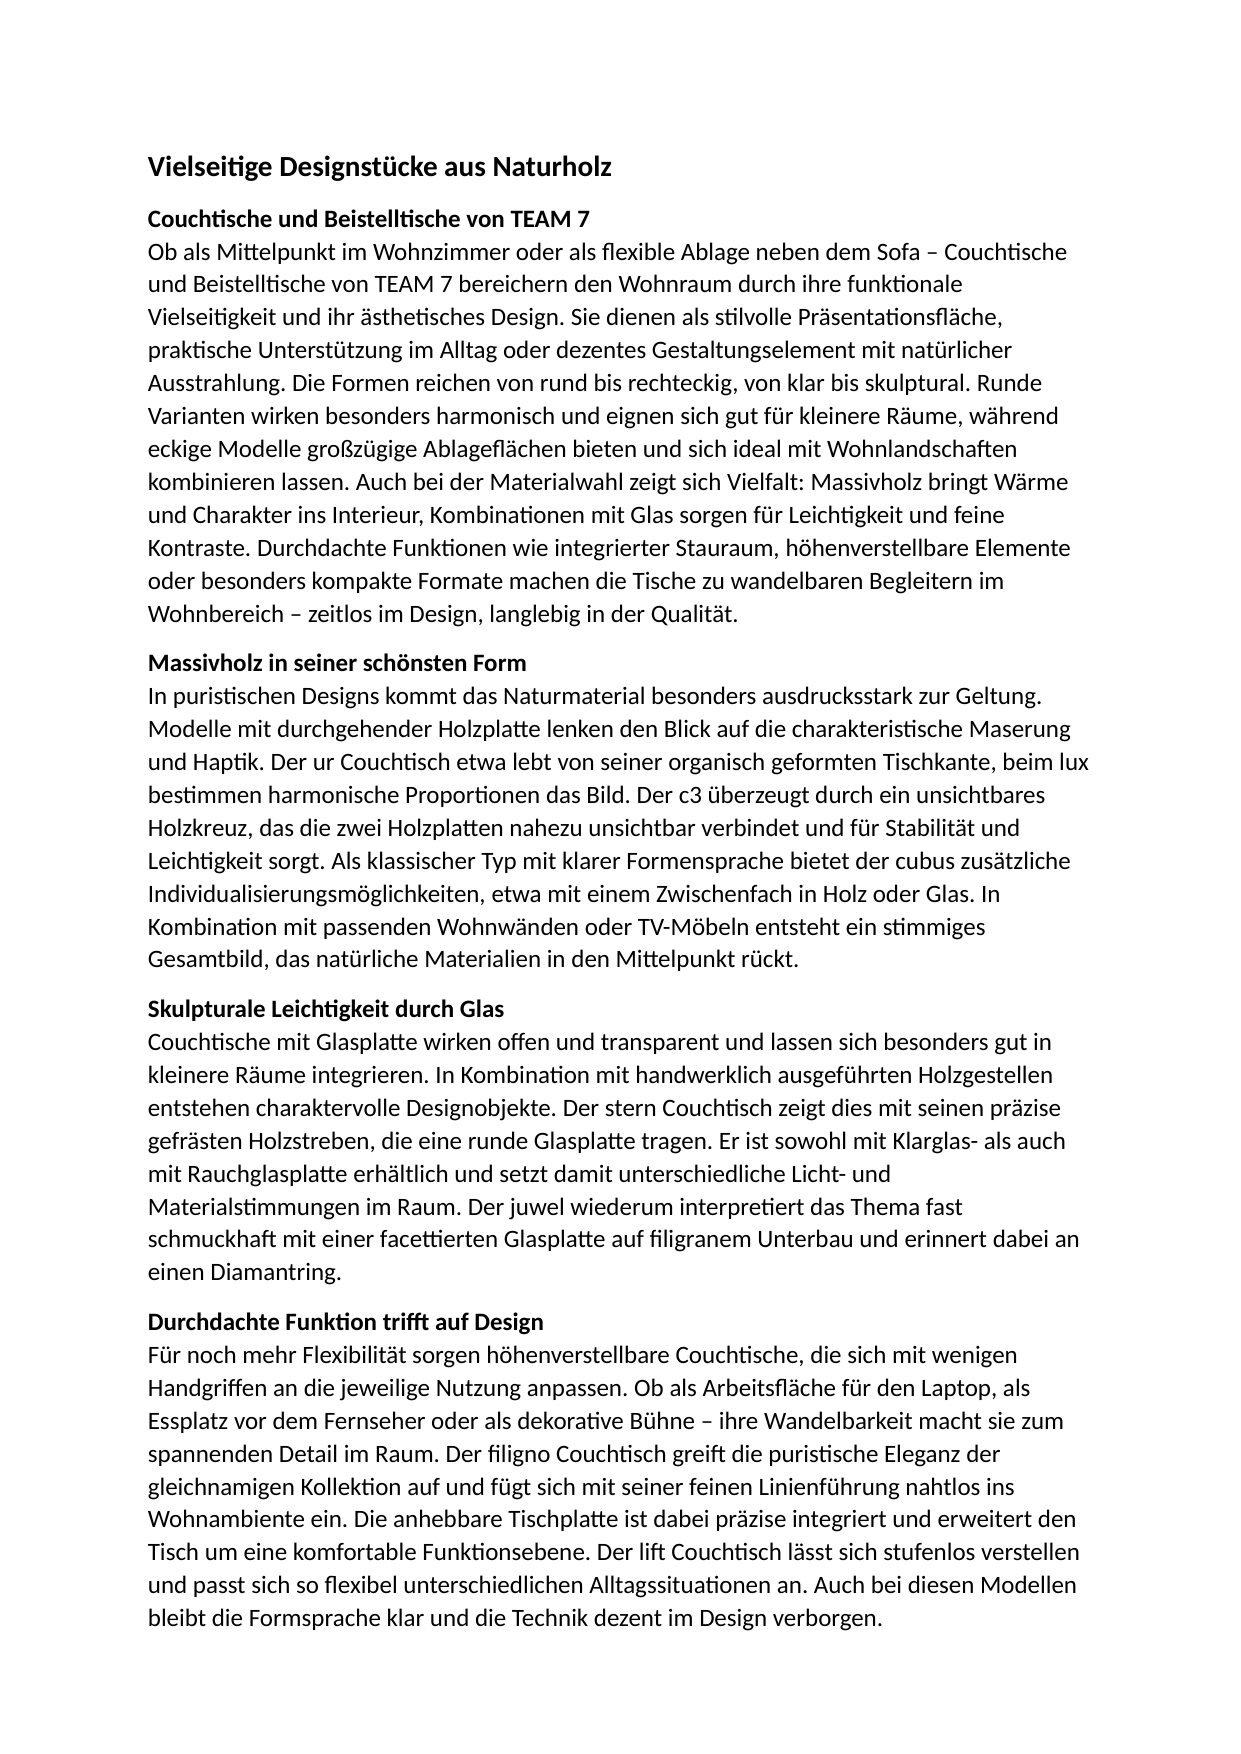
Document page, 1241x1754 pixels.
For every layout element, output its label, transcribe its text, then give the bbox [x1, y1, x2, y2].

text Couchtische und Beistelltische von TEAM 7 Ob als Mittelpunkt im Wohnzimmer oder als flexible Ablage neben dem Sofa – Couchtische und Beistelltische von TEAM 7 bereichern den Wohnraum durch ihre funktionale Vielseitigkeit und ihr ästhetisches Design. Sie dienen als stilvolle Präsentationsfläche, praktische Unterstützung im Alltag oder dezentes Gestaltungselement mit natürlicher Ausstrahlung. Die Formen reichen von rund bis rechteckig, von klar bis skulptural. Runde Varianten wirken besonders harmonisch und eignen sich gut für kleinere Räume, während eckige Modelle großzügige Ablageflächen bieten und sich ideal mit Wohnlandschaften kombinieren lassen. Auch bei der Materialwahl zeigt sich Vielfalt: Massivholz bringt Wärme und Charakter ins Interieur, Kombinationen mit Glas sorgen für Leichtigkeit und feine Kontraste. Durchdachte Funktionen wie integrierter Stauraum, höhenverstellbare Elemente oder besonders kompakte Formate machen die Tische zu wandelbaren Begleitern im Wohnbereich – zeitlos im Design, langlebig in der Qualität. [148, 203, 1093, 628]
text Vielseitige Designstücke aus Naturholz [148, 148, 1093, 183]
text Durchdachte Funktion trifft auf Design Für noch mehr Flexibilität sorgen höhenverstellbare Couchtische, die sich mit wenigen Handgriffen an die jeweilige Nutzung anpassen. Ob als Arbeitsfläche für den Laptop, als Essplatz vor dem Fernseher oder als dekorative Bühne – ihre Wandelbarkeit macht sie zum spannenden Detail im Raum. Der filigno Couchtisch greift die puristische Eleganz der gleichnamigen Kollektion auf und fügt sich mit seiner feinen Linienführung nahtlos ins Wohnambiente ein. Die anhebbare Tischplatte ist dabei präzise integriert und erweitert den Tisch um eine komfortable Funktionsebene. Der lift Couchtisch lässt sich stufenlos verstellen und passt sich so flexibel unterschiedlichen Alltagssituationen an. Auch bei diesen Modellen bleibt die Formsprache klar und die Technik dezent im Design verborgen. [148, 1306, 1093, 1633]
text Skulpturale Leichtigkeit durch Glas Couchtische mit Glasplatte wirken offen und transparent und lassen sich besonders gut in kleinere Räume integrieren. In Kombination mit handwerklich ausgeführten Holzgestellen entstehen charaktervolle Designobjekte. Der stern Couchtisch zeigt dies mit seinen präzise gefrästen Holzstreben, die eine runde Glasplatte tragen. Er ist sowohl mit Klarglas- als auch mit Rauchglasplatte erhältlich und setzt damit unterschiedliche Licht- und Materialstimmungen im Raum. Der juwel wiederum interpretiert das Thema fast schmuckhaft mit einer facettierten Glasplatte auf filigranem Unterbau und erinnert dabei an einen Diamantring. [148, 993, 1093, 1287]
text Massivholz in seiner schönsten Form In puristischen Designs kommt das Naturmaterial besonders ausdrucksstark zur Geltung. Modelle mit durchgehender Holzplatte lenken den Blick auf die charakteristische Maserung und Haptik. Der ur Couchtisch etwa lebt von seiner organisch geformten Tischkante, beim lux bestimmen harmonische Proportionen das Bild. Der c3 überzeugt durch ein unsichtbares Holzkreuz, das die zwei Holzplatten nahezu unsichtbar verbindet und für Stabilität und Leichtigkeit sorgt. Als klassischer Typ mit klarer Formensprache bietet der cubus zusätzliche Individualisierungsmöglichkeiten, etwa mit einem Zwischenfach in Holz oder Glas. In Kombination mit passenden Wohnwänden oder TV-Möbeln entsteht ein stimmiges Gesamtbild, das natürliche Materialien in den Mittelpunkt rückt. [148, 647, 1093, 974]
